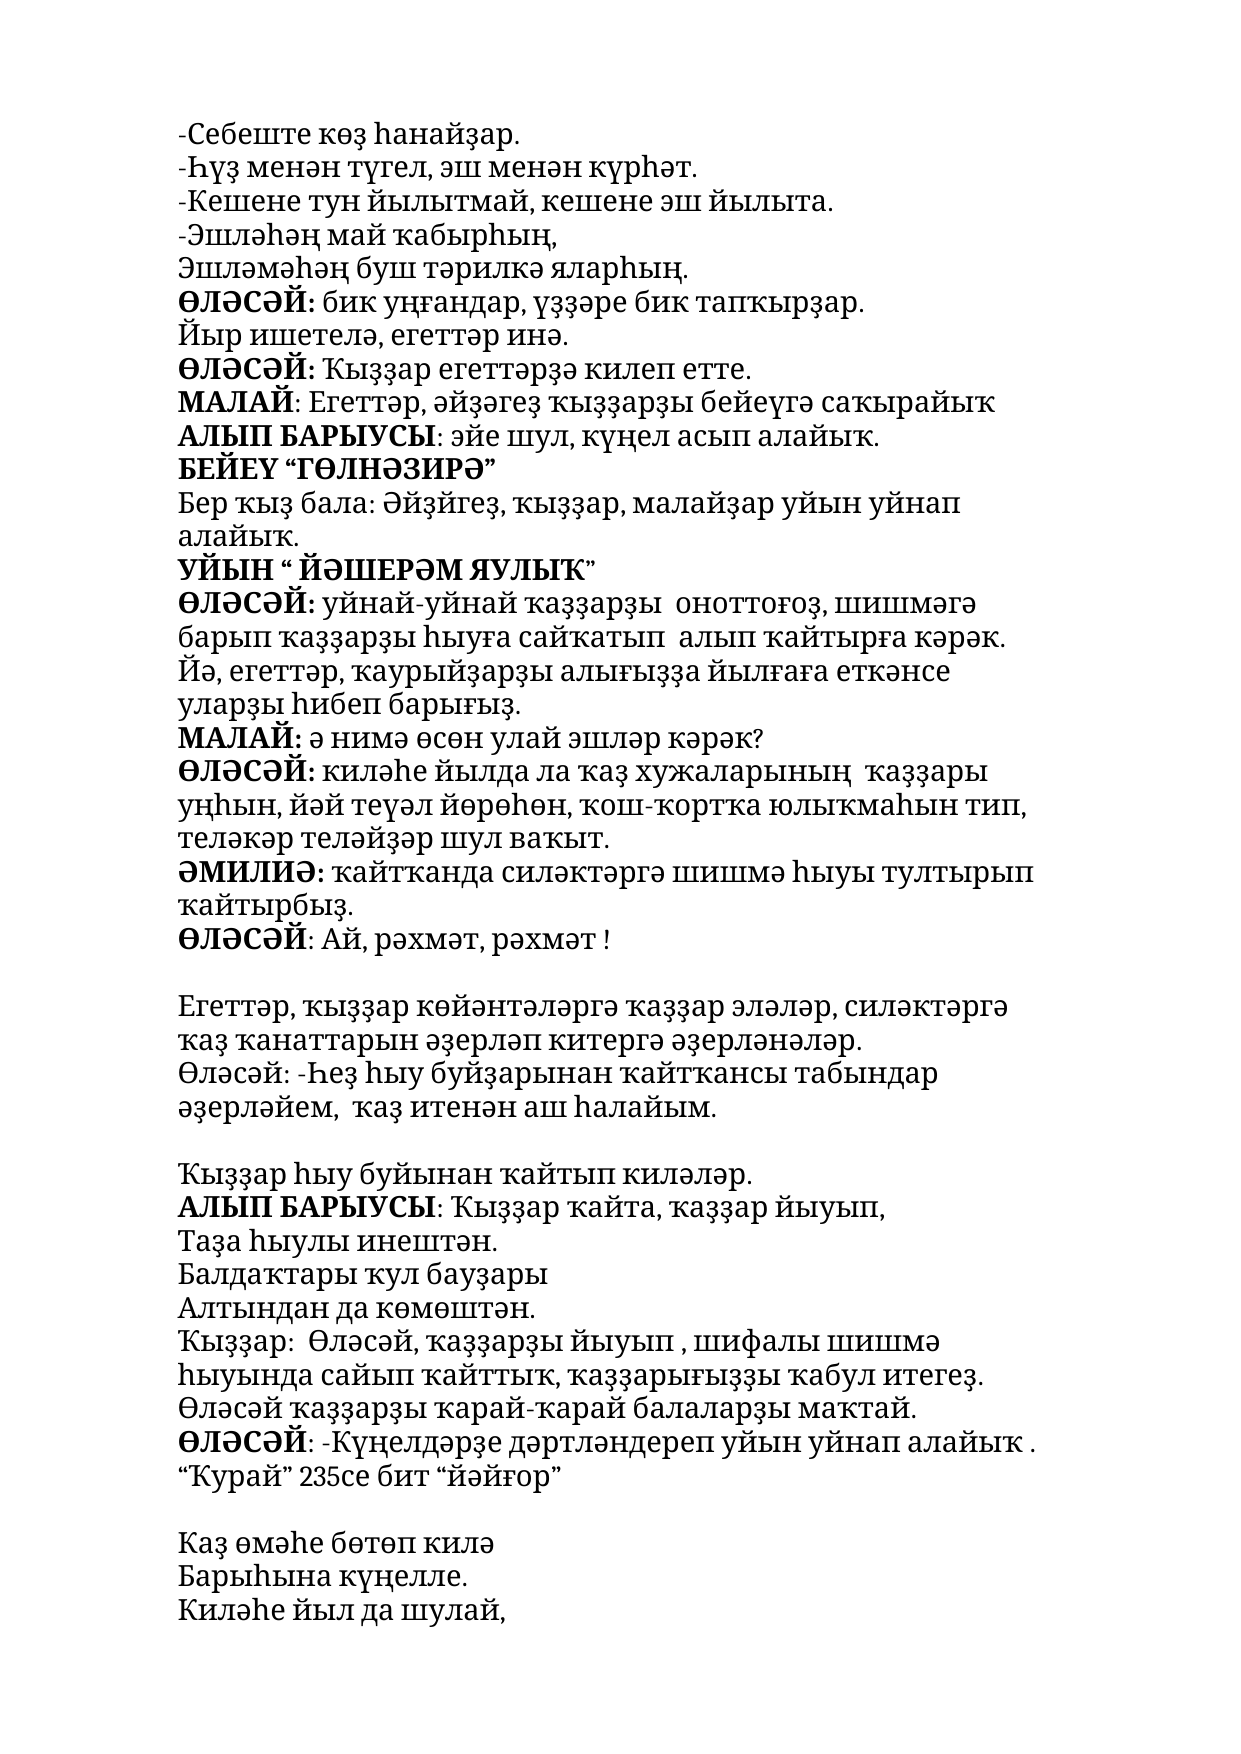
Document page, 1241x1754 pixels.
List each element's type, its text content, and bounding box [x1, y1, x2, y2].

text Өләсәй ҡаҙҙарҙы ҡарай-ҡарай балаларҙы маҡтай. [177, 1393, 1063, 1426]
text Бер ҡыҙ бала: Әйҙйгеҙ, ҡыҙҙар, малайҙар уйын уйнап алайыҡ. [177, 487, 1063, 554]
text ӨЛӘСӘЙ: уйнай-уйнай ҡаҙҙарҙы оноттоғоҙ, шишмәгә барып ҡаҙҙарҙы һыуға сайҡатып алып ҡайтырға кәрәк. Йә, егеттәр, ҡаурыйҙарҙы алығыҙҙа йылғаға еткәнсе уларҙы һибеп барығыҙ. [177, 588, 1063, 722]
text Ҡыҙҙар һыу буйынан ҡайтып киләләр. [177, 1158, 1063, 1191]
text Ҡыҙҙар: Өләсәй, ҡаҙҙарҙы йыуып , шифалы шишмә һыуында сайып ҡайттыҡ, ҡаҙҙарығыҙҙы ҡабул итегеҙ. [177, 1326, 1063, 1393]
text ӨЛӘСӘЙ: киләһе йылда ла ҡаҙ хужаларының ҡаҙҙары уңһын, йәй теүәл йөрөһөн, ҡош-ҡортҡа юлыҡмаһын тип, теләкәр теләйҙәр шул ваҡыт. [177, 755, 1063, 856]
text -Себеште көҙ һанайҙар. [177, 118, 1063, 152]
text Өләсәй: -Һеҙ һыу буйҙарынан ҡайтҡансы табындар әҙерләйем, ҡаҙ итенән аш һалайым. [177, 1057, 1063, 1124]
text Эшләмәһәң буш тәрилкә яларһың. [177, 252, 1063, 286]
text -Кешене тун йылытмай, кешене эш йылыта. [177, 185, 1063, 219]
text -Һүҙ менән түгел, эш менән күрһәт. [177, 152, 1063, 185]
text -Эшләһәң май ҡабырһың, [177, 219, 1063, 252]
text Барыһына күңелле. [177, 1560, 1063, 1594]
text Таҙа һыулы инештән. [177, 1225, 1063, 1258]
text ӘМИЛИӘ: ҡайтҡанда силәктәргә шишмә һыуы тултырып ҡайтырбыҙ. [177, 856, 1063, 923]
text Каҙ өмәһе бөтөп килә [177, 1527, 1063, 1560]
text АЛЫП БАРЫУСЫ: эйе шул, күңел асып алайыҡ. [177, 420, 1063, 453]
text Егеттәр, ҡыҙҙар көйәнтәләргә ҡаҙҙар эләләр, силәктәргә ҡаҙ ҡанаттарын әҙерләп китергә әҙерләнәләр. [177, 990, 1063, 1057]
text Киләһе йыл да шулай, [177, 1594, 1063, 1627]
text БЕЙЕҮ “ГӨЛНӘЗИРӘ” [177, 453, 1063, 487]
text ӨЛӘСӘЙ: Ай, рәхмәт, рәхмәт ! [177, 923, 1063, 957]
text АЛЫП БАРЫУСЫ: Ҡыҙҙар ҡайта, ҡаҙҙар йыуып, [177, 1191, 1063, 1225]
text ӨЛӘСӘЙ: Ҡыҙҙар егеттәрҙә килеп етте. [177, 353, 1063, 386]
text УЙЫН “ ЙӘШЕРӘМ ЯУЛЫҠ” [177, 554, 1063, 588]
text МАЛАЙ: ә нимә өсөн улай эшләр кәрәк? [177, 722, 1063, 755]
text Балдаҡтары ҡул бауҙары [177, 1258, 1063, 1292]
text МАЛАЙ: Егеттәр, әйҙәгеҙ ҡыҙҙарҙы бейеүгә саҡырайыҡ [177, 386, 1063, 420]
text Йыр ишетелә, егеттәр инә. [177, 319, 1063, 353]
text Алтындан да көмөштән. [177, 1292, 1063, 1326]
text ӨЛӘСӘЙ: бик уңғандар, үҙҙәре бик тапҡырҙар. [177, 286, 1063, 319]
text ӨЛӘСӘЙ: -Күңелдәрҙе дәртләндереп уйын уйнап алайыҡ . “Ҡурай” 235се бит “йәйғор” [177, 1426, 1063, 1493]
